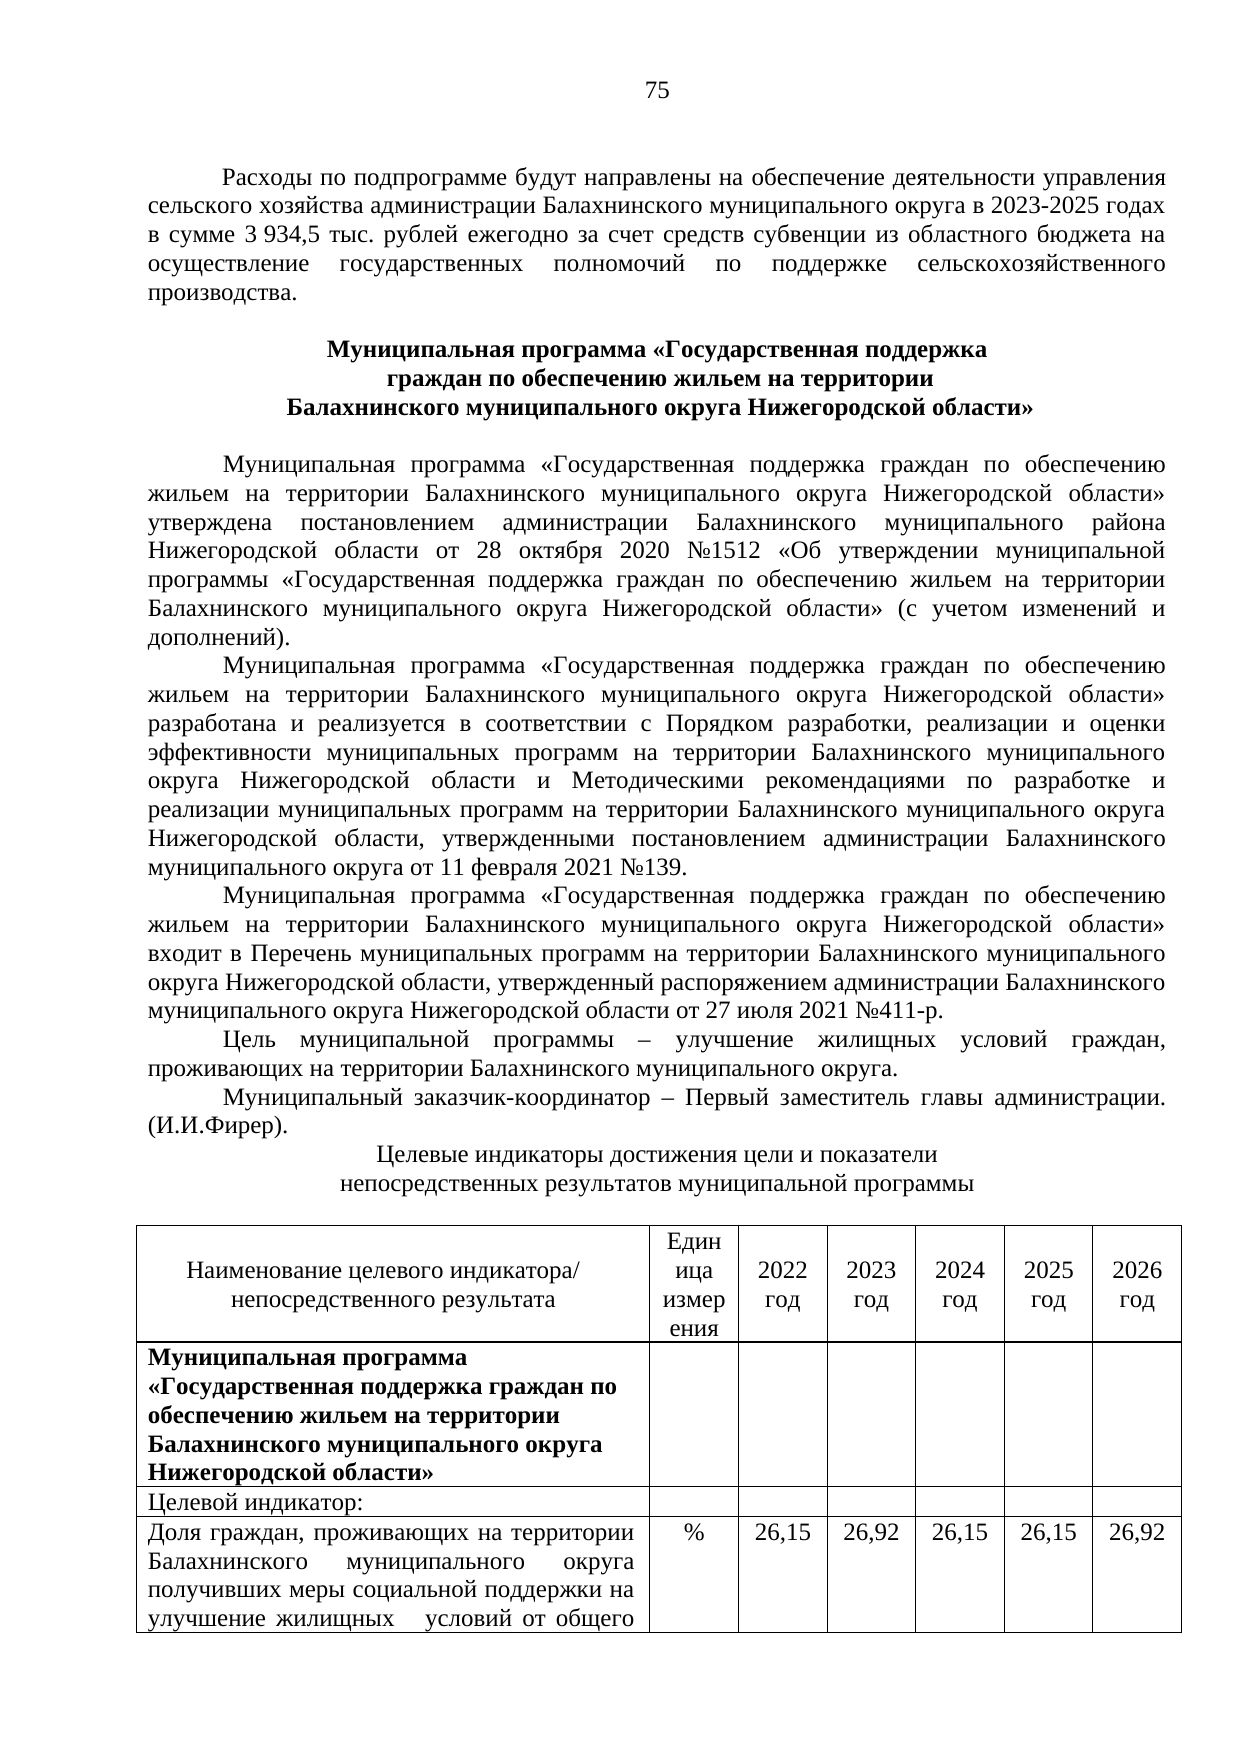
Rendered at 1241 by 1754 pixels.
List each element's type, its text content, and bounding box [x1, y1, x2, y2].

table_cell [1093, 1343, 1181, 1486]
text Цель муниципальной программы – улучшение жилищных условий граждан, проживающих на территории Балахнинского муниципального округа. [148, 1024, 1166, 1082]
text Муниципальная программа «Государственная поддержка [148, 334, 1166, 363]
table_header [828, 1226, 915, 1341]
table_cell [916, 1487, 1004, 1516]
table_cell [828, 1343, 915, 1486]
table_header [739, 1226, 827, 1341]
text Муниципальный заказчик-координатор – Первый заместитель главы администрации. (И.И.Фирер). [148, 1082, 1166, 1139]
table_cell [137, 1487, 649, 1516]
text непосредственных результатов муниципальной программы [148, 1168, 1166, 1197]
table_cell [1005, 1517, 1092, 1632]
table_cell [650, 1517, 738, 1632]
text граждан по обеспечению жильем на территории [148, 363, 1166, 392]
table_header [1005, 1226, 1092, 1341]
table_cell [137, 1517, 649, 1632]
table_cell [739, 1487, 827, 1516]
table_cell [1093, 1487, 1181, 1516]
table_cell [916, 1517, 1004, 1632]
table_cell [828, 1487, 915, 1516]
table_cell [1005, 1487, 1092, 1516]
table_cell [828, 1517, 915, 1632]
text Муниципальная программа «Государственная поддержка граждан по обеспечению жильем на территории Балахнинского муниципального округа Нижегородской области» разработана и реализуется в соответствии с Порядком разработки, реализации и оценки эффективности муниципальных программ на территории Балахнинского муниципального округа Нижегородской области и Методическими рекомендациями по разработке и реализации муниципальных программ на территории Балахнинского муниципального округа Нижегородской области, утвержденными постановлением администрации Балахнинского муниципального округа от 11 февраля 2021 №139. [148, 650, 1166, 880]
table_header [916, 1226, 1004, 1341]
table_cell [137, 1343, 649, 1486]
text Расходы по подпрограмме будут направлены на обеспечение деятельности управления сельского хозяйства администрации Балахнинского муниципального округа в 2023-2025 годах в сумме 3 934,5 тыс. рублей ежегодно за счет средств субвенции из областного бюджета на осуществление государственных полномочий по поддержке сельскохозяйственного производства. [148, 162, 1166, 305]
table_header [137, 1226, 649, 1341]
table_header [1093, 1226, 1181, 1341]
text Балахнинского муниципального округа Нижегородской области» [148, 392, 1166, 420]
text Целевые индикаторы достижения цели и показатели [148, 1139, 1166, 1168]
text Муниципальная программа «Государственная поддержка граждан по обеспечению жильем на территории Балахнинского муниципального округа Нижегородской области» утверждена постановлением администрации Балахнинского муниципального района Нижегородской области от 28 октября 2020 №1512 «Об утверждении муниципальной программы «Государственная поддержка граждан по обеспечению жильем на территории Балахнинского муниципального округа Нижегородской области» (с учетом изменений и дополнений). [148, 449, 1166, 650]
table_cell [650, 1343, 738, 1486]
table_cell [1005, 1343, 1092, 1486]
text Муниципальная программа «Государственная поддержка граждан по обеспечению жильем на территории Балахнинского муниципального округа Нижегородской области» входит в Перечень муниципальных программ на территории Балахнинского муниципального округа Нижегородской области, утвержденный распоряжением администрации Балахнинского муниципального округа Нижегородской области от 27 июля 2021 №411-р. [148, 880, 1166, 1024]
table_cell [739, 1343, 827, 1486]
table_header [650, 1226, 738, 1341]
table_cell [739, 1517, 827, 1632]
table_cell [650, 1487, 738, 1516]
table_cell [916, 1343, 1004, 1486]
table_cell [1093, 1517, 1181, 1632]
